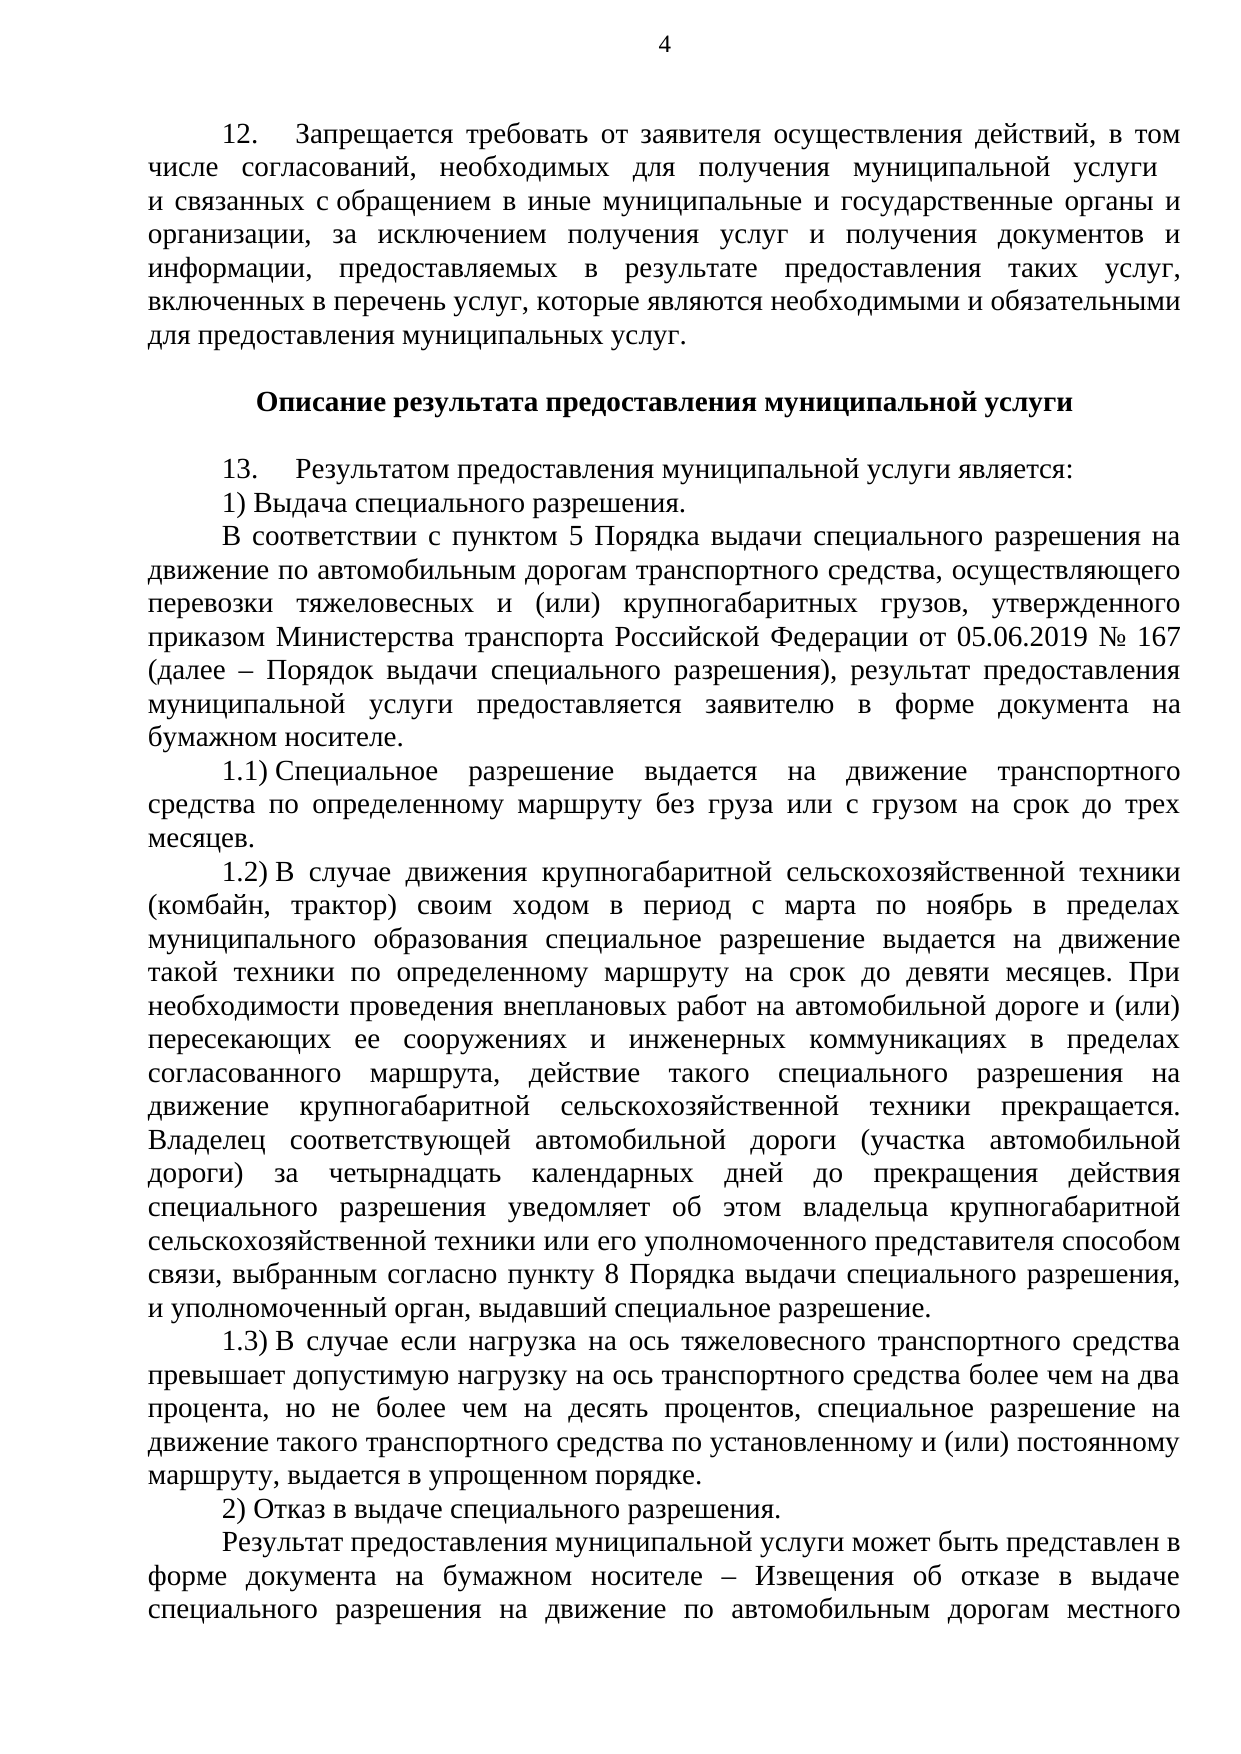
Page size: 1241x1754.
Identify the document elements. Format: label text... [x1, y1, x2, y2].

list Результатом предоставления муниципальной услуги является: [148, 451, 1181, 485]
text 1.2) В случае движения крупногабаритной сельскохозяйственной техники (комбайн, трактор) своим ходом в период с марта по ноябрь в пределах муниципального образования специальное разрешение выдается на движение такой техники по определенному маршруту на срок до девяти месяцев. При необходимости проведения внеплановых работ на автомобильной дороге и (или) пересекающих ее сооружениях и инженерных коммуникациях в пределах согласованного маршрута, действие такого специального разрешения на движение крупногабаритной сельскохозяйственной техники прекращается. Владелец соответствующей автомобильной дороги (участка автомобильной дороги) за четырнадцать календарных дней до прекращения действия специального разрешения уведомляет об этом владельца крупногабаритной сельскохозяйственной техники или его уполномоченного представителя способом связи, выбранным согласно пункту 8 Порядка выдачи специального разрешения, и уполномоченный орган, выдавший специальное разрешение. [148, 854, 1181, 1323]
text 2) Отказ в выдаче специального разрешения. [148, 1491, 1181, 1524]
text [148, 1524, 1181, 1625]
text В соответствии с пунктом 5 Порядка выдачи специального разрешения на движение по автомобильным дорогам транспортного средства, осуществляющего перевозки тяжеловесных и (или) крупногабаритных грузов, утвержденного приказом Министерства транспорта Российской Федерации от 05.06.2019 № 167 (далее – Порядок выдачи специального разрешения), результат предоставления муниципальной услуги предоставляется заявителю в форме документа на бумажном носителе. [148, 518, 1181, 753]
text 1.3) В случае если нагрузка на ось тяжеловесного транспортного средства превышает допустимую нагрузку на ось транспортного средства более чем на два процента, но не более чем на десять процентов, специальное разрешение на движение такого транспортного средства по установленному и (или) постоянному маршруту, выдается в упрощенном порядке. [148, 1323, 1181, 1491]
list Запрещается требовать от заявителя осуществления действий, в том числе согласований, необходимых для получения муниципальной услуги и связанных с обращением в иные муниципальные и государственные органы и организации, за исключением получения услуг и получения документов и информации, предоставляемых в результате предоставления таких услуг, включенных в перечень услуг, которые являются необходимыми и обязательными для предоставления муниципальных услуг. [148, 116, 1181, 351]
text 1.1) Специальное разрешение выдается на движение транспортного средства по определенному маршруту без груза или с грузом на срок до трех месяцев. [148, 753, 1181, 854]
text Описание результата предоставления муниципальной услуги [148, 384, 1181, 418]
text 1) Выдача специального разрешения. [148, 485, 1181, 518]
